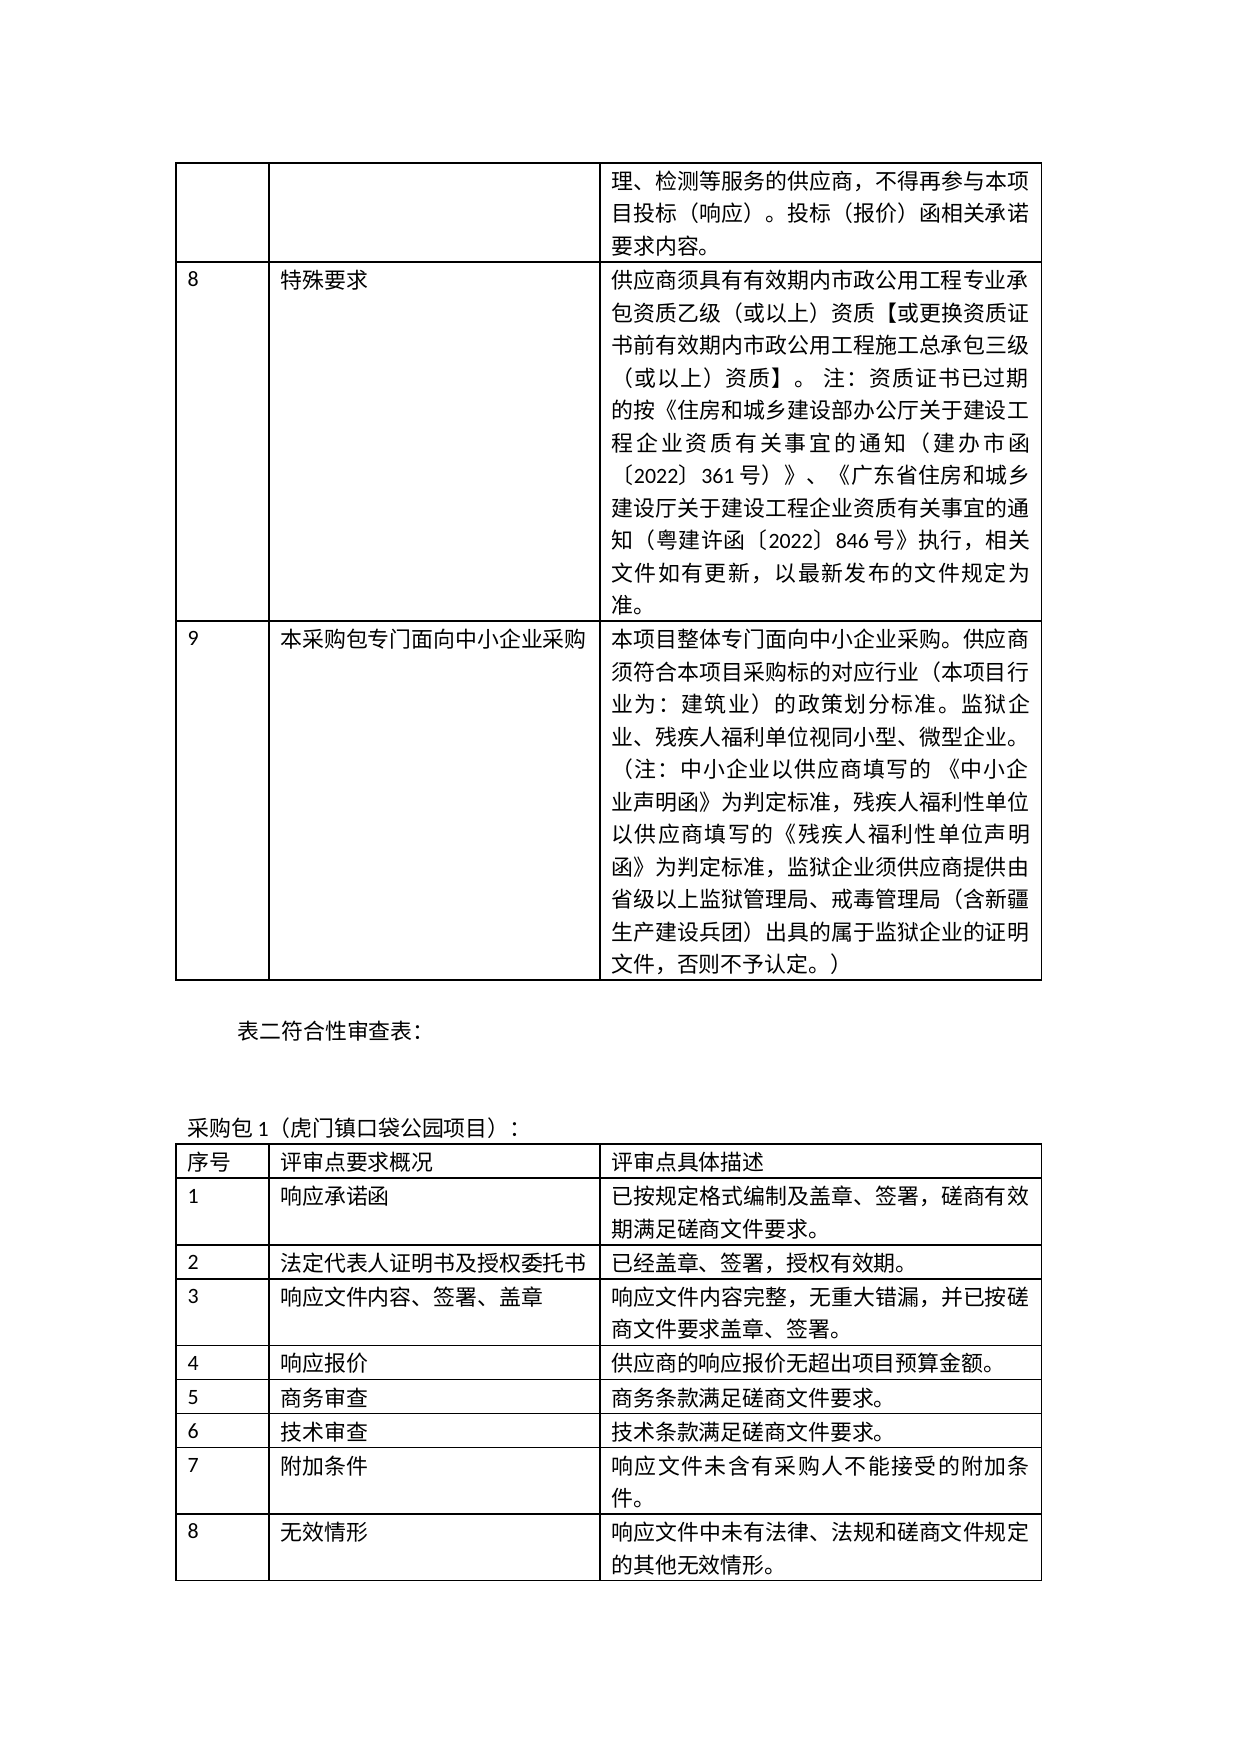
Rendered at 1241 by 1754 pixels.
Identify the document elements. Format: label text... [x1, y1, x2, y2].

table_cell 6 [177, 1414, 268, 1447]
table_cell 8 [177, 1515, 268, 1580]
table_cell 商务条款满足磋商文件要求。 [601, 1380, 1041, 1413]
table_cell 已按规定格式编制及盖章、签署，磋商有效期满足磋商文件要求。 [601, 1179, 1041, 1244]
table_header 评审点要求概况 [270, 1145, 599, 1177]
table_cell 2 [177, 1246, 268, 1278]
table_header 评审点具体描述 [601, 1145, 1041, 1177]
table_cell 4 [177, 1346, 268, 1378]
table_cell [270, 164, 599, 261]
table_cell 响应文件内容、签署、盖章 [270, 1280, 599, 1344]
table_cell 技术审查 [270, 1414, 599, 1447]
table_cell 商务审查 [270, 1380, 599, 1413]
table_cell 无效情形 [270, 1515, 599, 1580]
table_cell 本项目整体专门面向中小企业采购。供应商须符合本项目采购标的对应行业（本项目行业为：建筑业）的政策划分标准。监狱企业、残疾人福利单位视同小型、微型企业。（注：中小企业以供应商填写的 《中小企业声明函》为判定标准，残疾人福利性单位以供应商填写的《残疾人福利性单位声明函》为判定标准，监狱企业须供应商提供由省级以上监狱管理局、戒毒管理局（含新疆生产建设兵团）出具的属于监狱企业的证明文件，否则不予认定。） [601, 622, 1041, 979]
table_cell 响应承诺函 [270, 1179, 599, 1244]
table_cell 响应文件未含有采购人不能接受的附加条件。 [601, 1448, 1041, 1513]
table_cell 1 [177, 1179, 268, 1244]
table_header 序号 [177, 1145, 268, 1177]
table_cell 技术条款满足磋商文件要求。 [601, 1414, 1041, 1447]
table_cell 已经盖章、签署，授权有效期。 [601, 1246, 1041, 1278]
table_cell 供应商须具有有效期内市政公用工程专业承包资质乙级（或以上）资质【或更换资质证书前有效期内市政公用工程施工总承包三级（或以上）资质】。 注：资质证书已过期的按《住房和城乡建设部办公厅关于建设工程企业资质有关事宜的通知（建办市函〔2022〕361号）》、《广东省住房和城乡建设厅关于建设工程企业资质有关事宜的通知（粤建许函〔2022〕846号》执行，相关文件如有更新，以最新发布的文件规定为准。 [601, 263, 1041, 620]
table_cell 5 [177, 1380, 268, 1413]
table_cell 8 [177, 263, 268, 620]
table_cell 响应文件中未有法律、法规和磋商文件规定的其他无效情形。 [601, 1515, 1041, 1580]
table_cell 7 [177, 1448, 268, 1513]
text 采购包1（虎门镇口袋公园项目）： [187, 1111, 1053, 1143]
text 表二符合性审查表： [187, 1013, 1053, 1046]
table_cell 响应报价 [270, 1346, 599, 1378]
table_cell 9 [177, 622, 268, 979]
table_cell 3 [177, 1280, 268, 1344]
table_cell 法定代表人证明书及授权委托书 [270, 1246, 599, 1278]
table_cell 本采购包专门面向中小企业采购 [270, 622, 599, 979]
table_cell 7 [177, 164, 268, 261]
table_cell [601, 164, 1041, 261]
table_cell 响应文件内容完整，无重大错漏，并已按磋商文件要求盖章、签署。 [601, 1280, 1041, 1344]
table_cell 特殊要求 [270, 263, 599, 620]
table_cell 附加条件 [270, 1448, 599, 1513]
table_cell 供应商的响应报价无超出项目预算金额。 [601, 1346, 1041, 1378]
